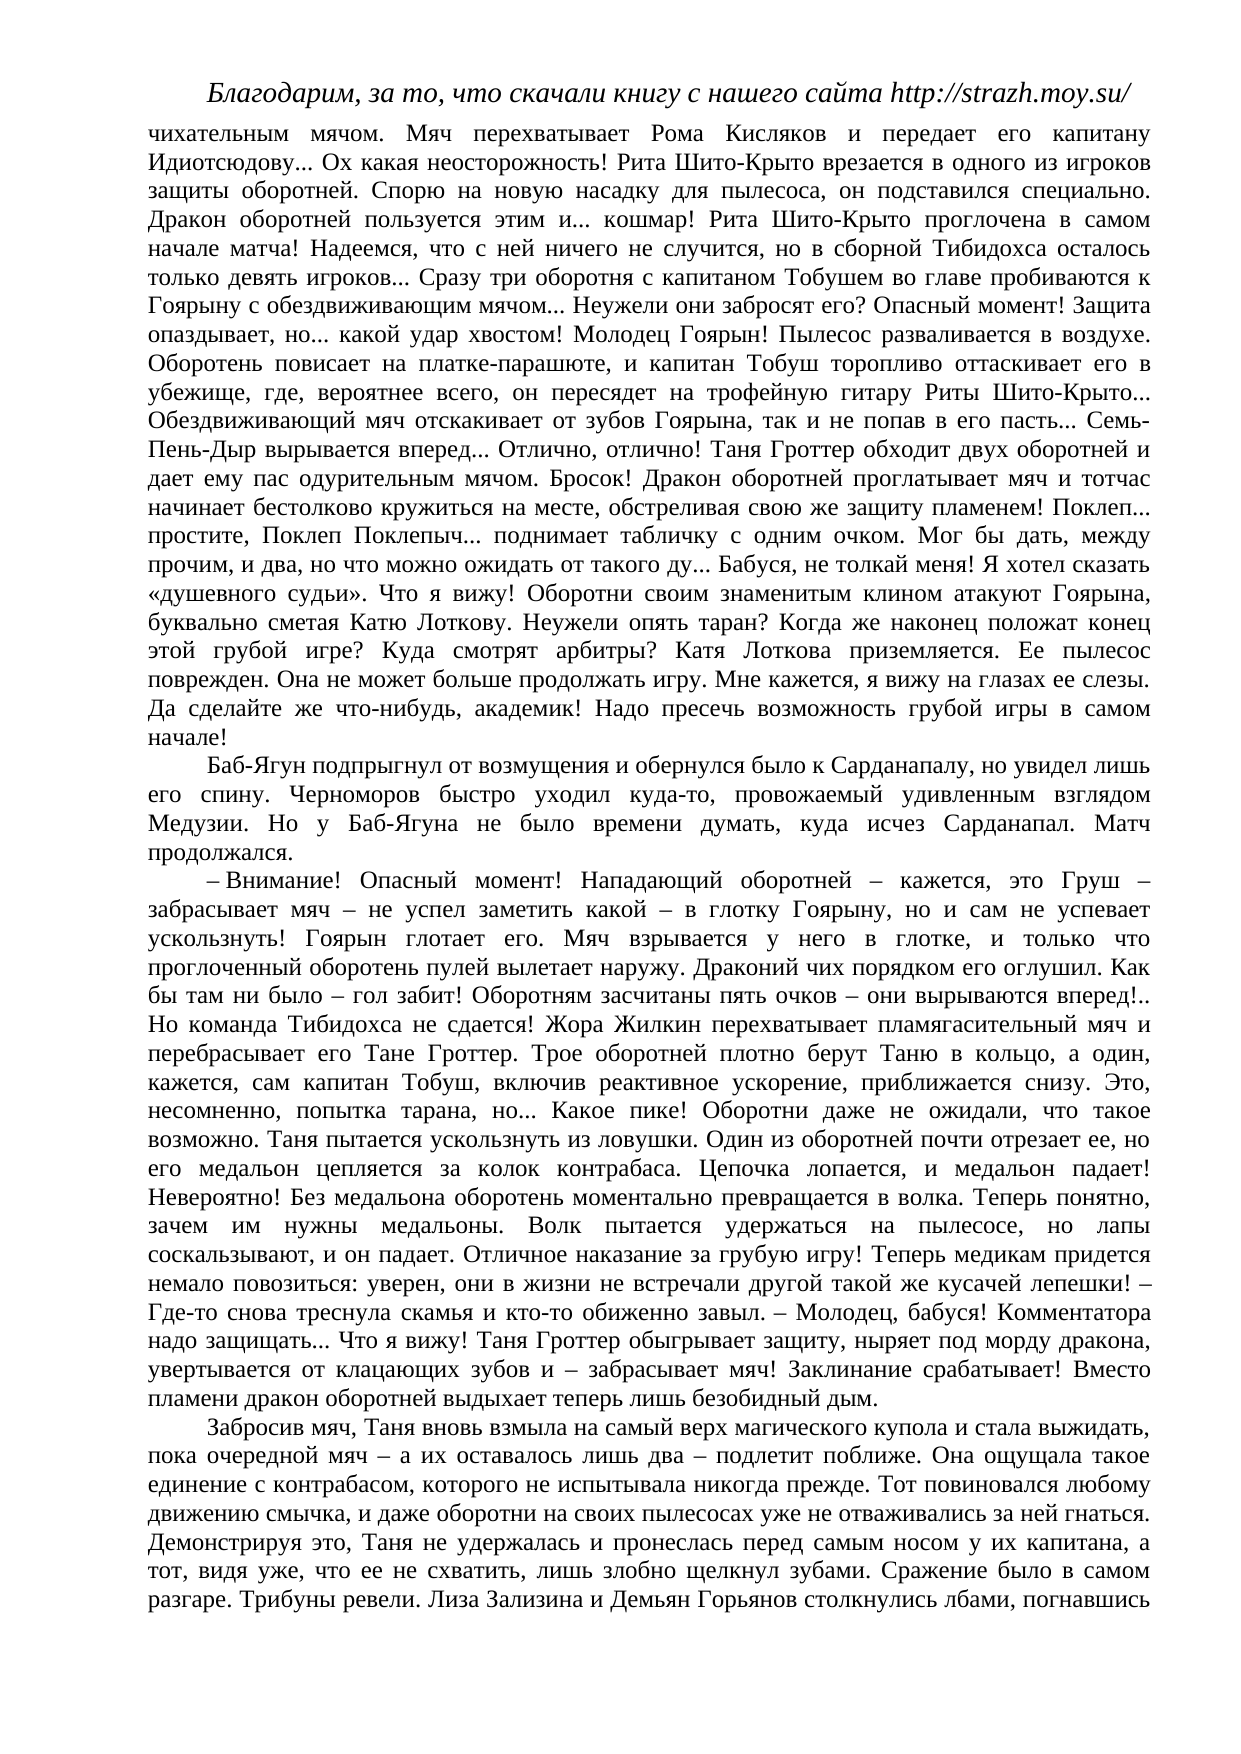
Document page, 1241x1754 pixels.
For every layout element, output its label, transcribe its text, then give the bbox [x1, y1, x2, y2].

text Баб-Ягун подпрыгнул от возмущения и обернулся было к Сарданапалу, но увидел лишь его спину. Черноморов быстро уходил куда-то, провожаемый удивленным взглядом Медузии. Но у Баб-Ягуна не было времени думать, куда исчез Сарданапал. Матч продолжался. [148, 751, 1152, 866]
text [148, 118, 1152, 751]
text – Внимание! Опасный момент! Нападающий оборотней – кажется, это Груш – забрасывает мяч – не успел заметить какой – в глотку Гоярыну, но и сам не успевает ускользнуть! Гоярын глотает его. Мяч взрывается у него в глотке, и только что проглоченный оборотень пулей вылетает наружу. Драконий чих порядком его оглушил. Как бы там ни было – гол забит! Оборотням засчитаны пять очков – они вырываются вперед!.. Но команда Тибидохса не сдается! Жора Жилкин перехватывает пламягасительный мяч и перебрасывает его Тане Гроттер. Трое оборотней плотно берут Таню в кольцо, а один, кажется, сам капитан Тобуш, включив реактивное ускорение, приближается снизу. Это, несомненно, попытка тарана, но... Какое пике! Оборотни даже не ожидали, что такое возможно. Таня пытается ускользнуть из ловушки. Один из оборотней почти отрезает ее, но его медальон цепляется за колок контрабаса. Цепочка лопается, и медальон падает! Невероятно! Без медальона оборотень моментально превращается в волка. Теперь понятно, зачем им нужны медальоны. Волк пытается удержаться на пылесосе, но лапы соскальзывают, и он падает. Отличное наказание за грубую игру! Теперь медикам придется немало повозиться: уверен, они в жизни не встречали другой такой же кусачей лепешки! – Где-то снова треснула скамья и кто-то обиженно завыл. – Молодец, бабуся! Комментатора надо защищать... Что я вижу! Таня Гроттер обыгрывает защиту, ныряет под морду дракона, увертывается от клацающих зубов и – забрасывает мяч! Заклинание срабатывает! Вместо пламени дракон оборотней выдыхает теперь лишь безобидный дым. [148, 866, 1152, 1412]
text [148, 1412, 1152, 1613]
